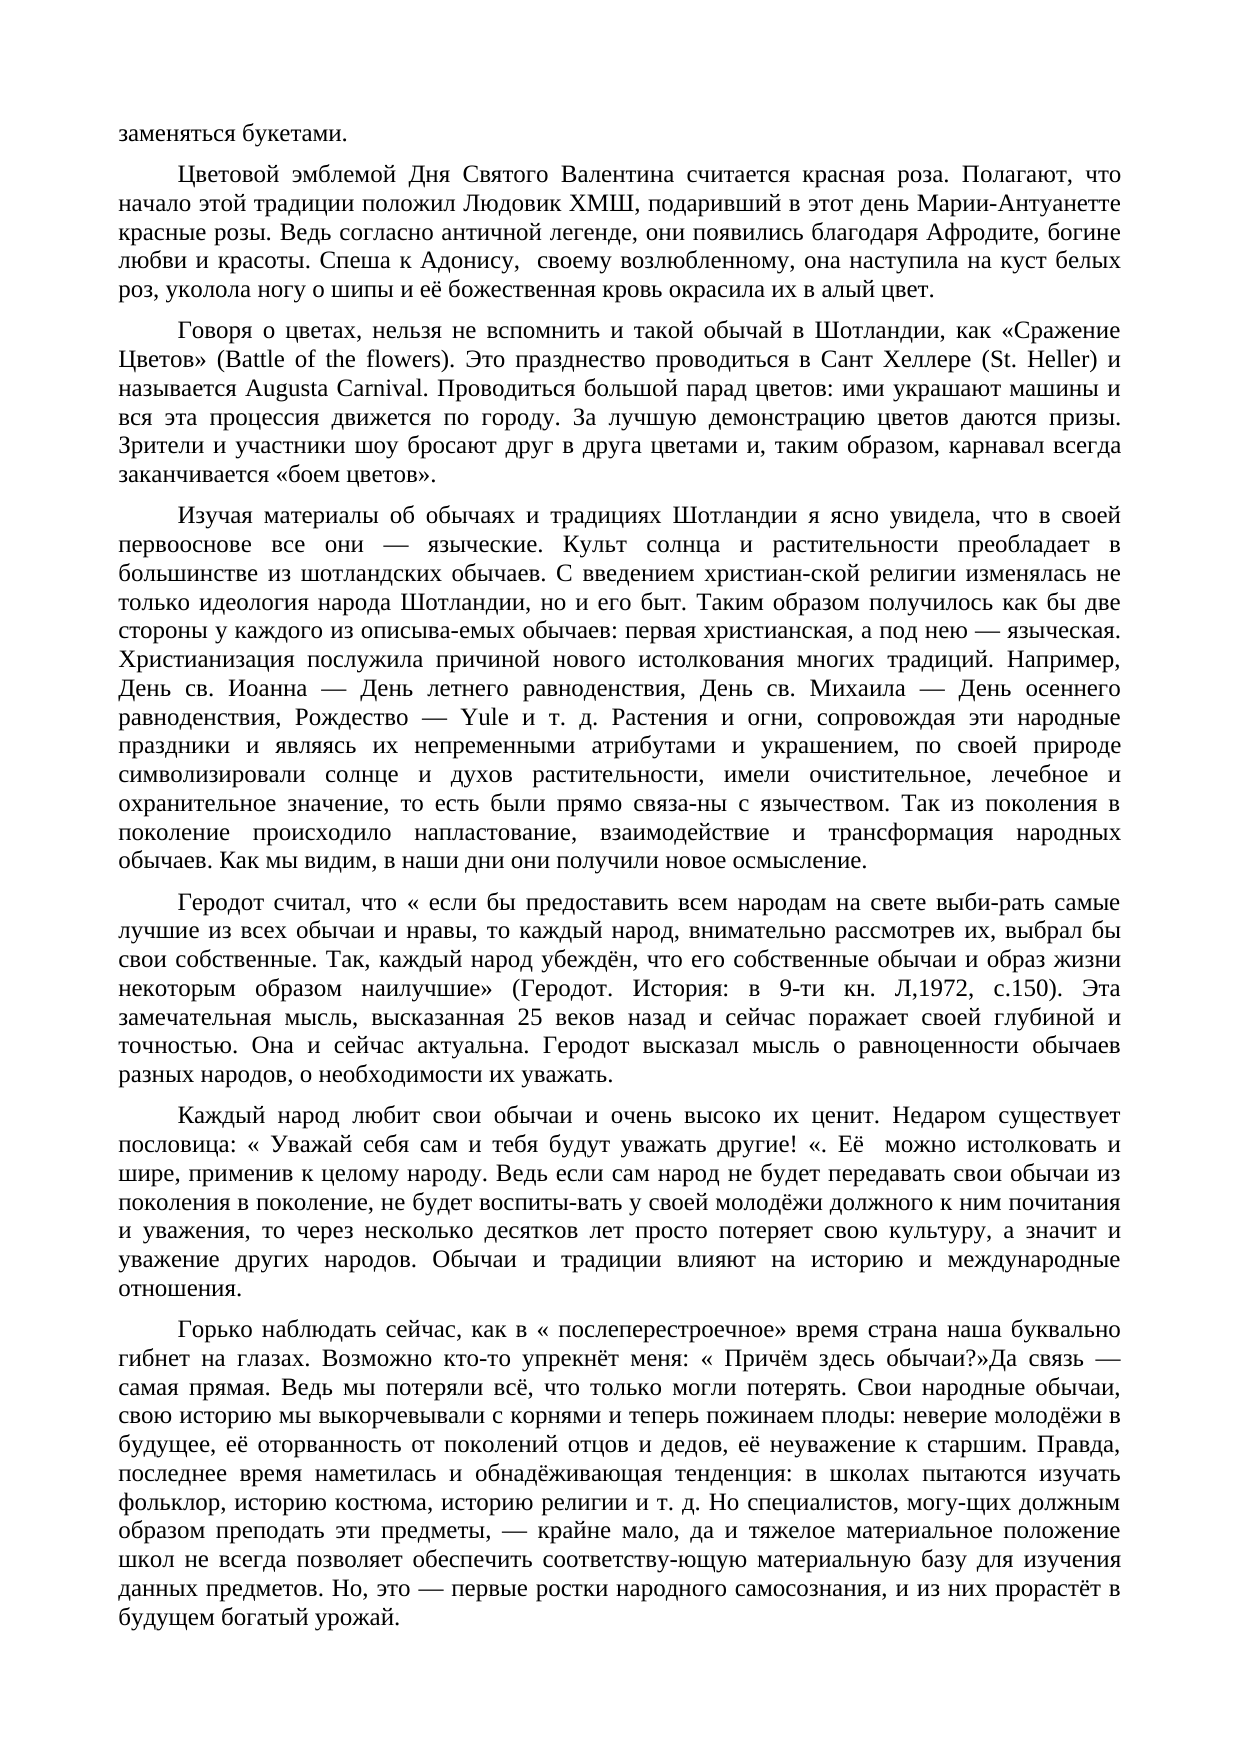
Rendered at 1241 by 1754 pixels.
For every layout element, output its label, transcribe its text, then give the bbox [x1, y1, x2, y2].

text Цветовой эмблемой Дня Святого Валентина считается красная роза. Полагают, что начало этой традиции положил Людовик XМШ, подаривший в этот день Марии-Антуанетте красные розы. Ведь согласно античной легенде, они появились благодаря Афродите, богине любви и красоты. Спеша к Адонису, своему возлюбленному, она наступила на куст белых роз, уколола ногу о шипы и её божественная кровь окрасила их в алый цвет. [118, 159, 1122, 303]
text Изучая материалы об обычаях и традициях Шотландии я ясно увидела, что в своей первооснове все они — языческие. Культ солнца и растительности преобладает в большинстве из шотландских обычаев. С введением христиан-ской религии изменялась не только идеология народа Шотландии, но и его быт. Таким образом получилось как бы две стороны у каждого из описыва-емых обычаев: первая христианская, а под нею — языческая. Христианизация послужила причиной нового истолкования многих традиций. Например, День св. Иоанна — День летнего равноденствия, День св. Михаила — День осеннего равноденствия, Рождество — Yule и т. д. Растения и огни, сопровождая эти народные праздники и являясь их непременными атрибутами и украшением, по своей природе символизировали солнце и духов растительности, имели очистительное, лечебное и охранительное значение, то есть были прямо связа-ны с язычеством. Так из поколения в поколение происходило напластование, взаимодействие и трансформация народных обычаев. Как мы видим, в наши дни они получили новое осмысление. [118, 501, 1122, 874]
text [118, 118, 1122, 147]
text Геродот считал, что « если бы предоставить всем народам на свете выби-рать самые лучшие из всех обычаи и нравы, то каждый народ, внимательно рассмотрев их, выбрал бы свои собственные. Так, каждый народ убеждён, что его собственные обычаи и образ жизни некоторым образом наилучшие» (Геродот. История: в 9-ти кн. Л,1972, с.150). Эта замечательная мысль, высказанная 25 веков назад и сейчас поражает своей глубиной и точностью. Она и сейчас актуальна. Геродот высказал мысль о равноценности обычаев разных народов, о необходимости их уважать. [118, 887, 1122, 1088]
text Говоря о цветах, нельзя не вспомнить и такой обычай в Шотландии, как «Сражение Цветов» (Battle of the flowers). Это празднество проводиться в Сант Хеллере (St. Heller) и называется Augusta Carnival. Проводиться большой парад цветов: ими украшают машины и вся эта процессия движется по городу. За лучшую демонстрацию цветов даются призы. Зрители и участники шоу бросают друг в друга цветами и, таким образом, карнавал всегда заканчивается «боем цветов». [118, 316, 1122, 488]
text Каждый народ любит свои обычаи и очень высоко их ценит. Недаром существует пословица: « Уважай себя сам и тебя будут уважать другие! «. Её можно истолковать и шире, применив к целому народу. Ведь если сам народ не будет передавать свои обычаи из поколения в поколение, не будет воспиты-вать у своей молодёжи должного к ним почитания и уважения, то через несколько десятков лет просто потеряет свою культуру, а значит и уважение других народов. Обычаи и традиции влияют на историю и международные отношения. [118, 1101, 1122, 1302]
text Горько наблюдать сейчас, как в « послеперестроечное» время страна наша буквально гибнет на глазах. Возможно кто-то упрекнёт меня: « Причём здесь обычаи?»Да связь — самая прямая. Ведь мы потеряли всё, что только могли потерять. Свои народные обычаи, свою историю мы выкорчевывали с корнями и теперь пожинаем плоды: неверие молодёжи в будущее, её оторванность от поколений отцов и дедов, её неуважение к старшим. Правда, последнее время наметилась и обнадёживающая тенденция: в школах пытаются изучать фольклор, историю костюма, историю религии и т. д. Но специалистов, могу-щих должным образом преподать эти предметы, — крайне мало, да и тяжелое материальное положение школ не всегда позволяет обеспечить соответству-ющую материальную базу для изучения данных предметов. Но, это — первые ростки народного самосознания, и из них прорастёт в будущем богатый урожай. [118, 1314, 1122, 1631]
